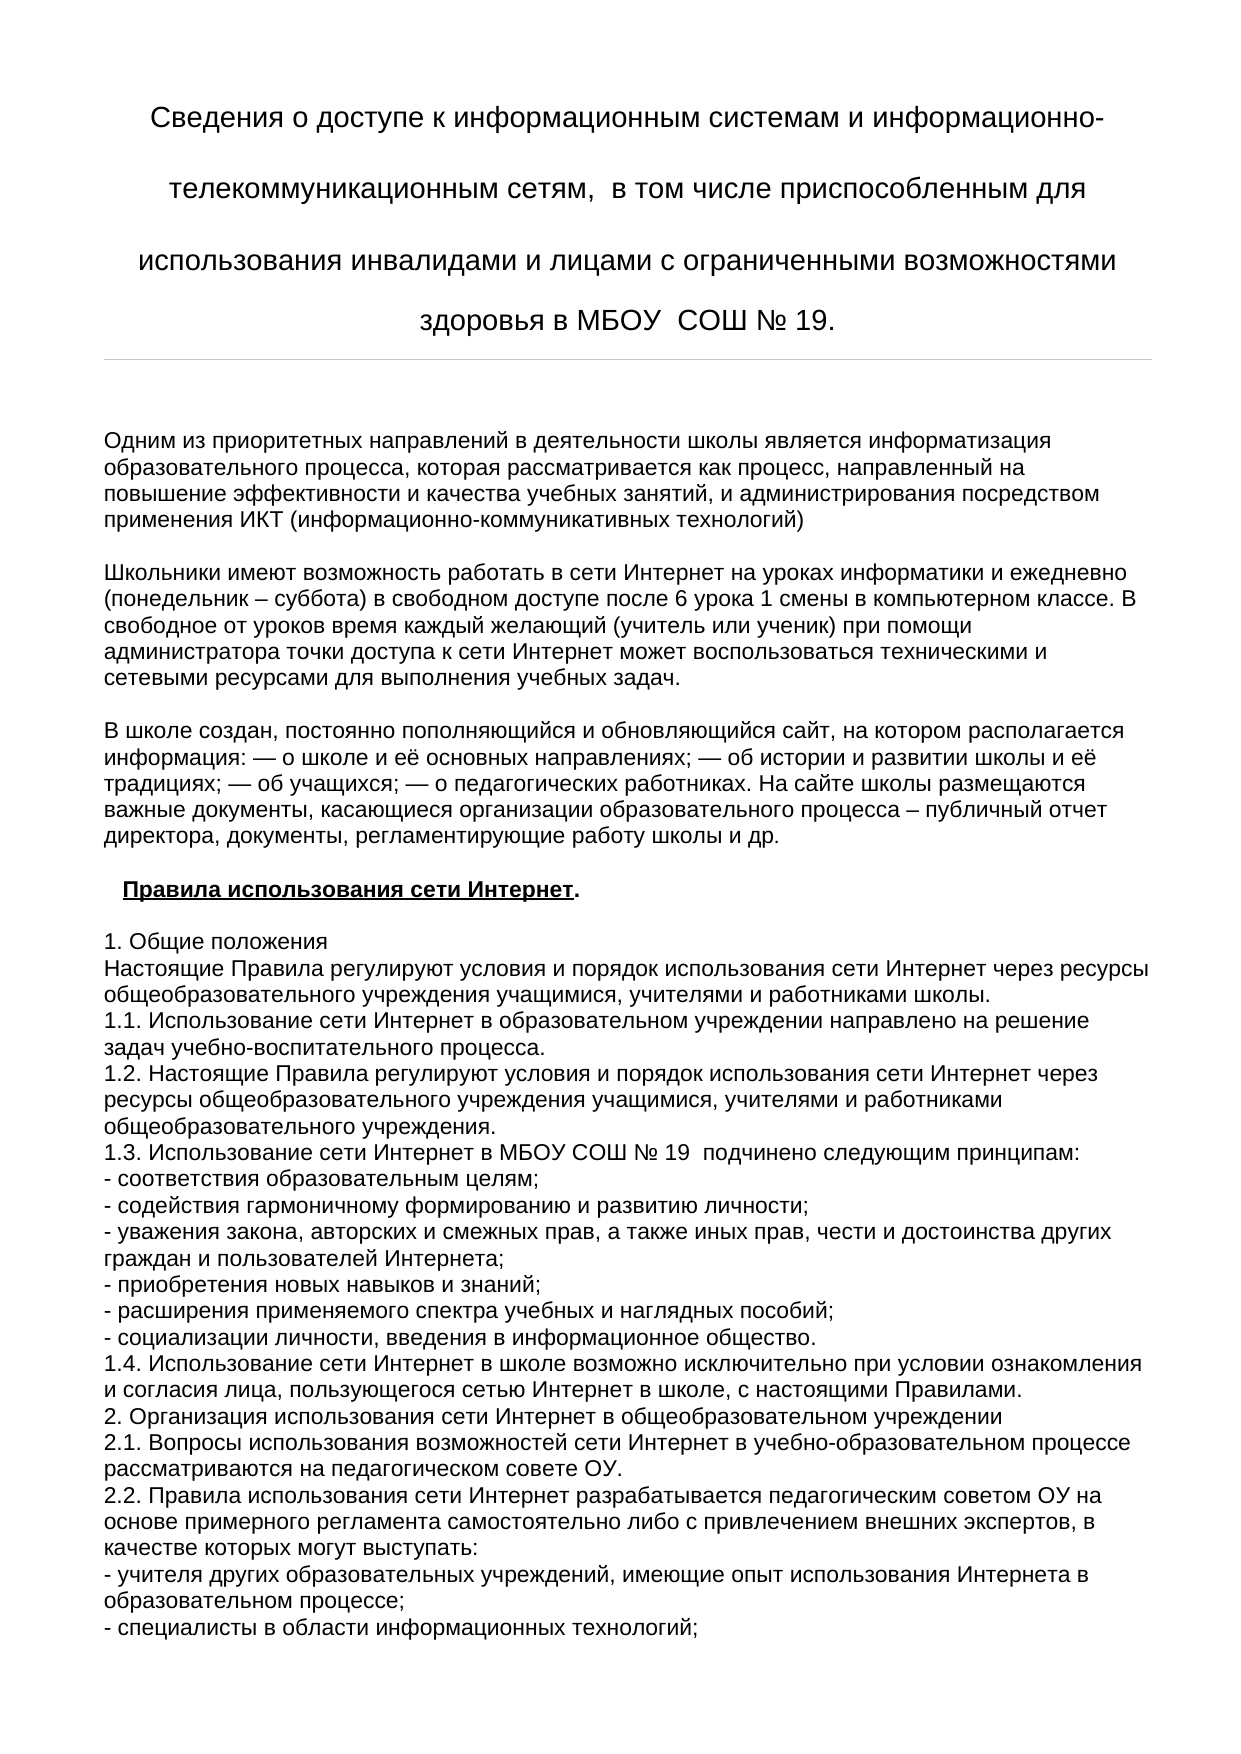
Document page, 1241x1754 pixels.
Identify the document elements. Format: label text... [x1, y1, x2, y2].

subtitle Сведения о доступе к информационным системам и информационно-телекоммуникационным сетям, в том числе приспособленным для использования инвалидами и лицами с ограниченными возможностями здоровья в МБОУ СОШ № 19. [103, 74, 1152, 360]
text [103, 876, 1152, 1640]
text Одним из приоритетных направлений в деятельности школы является информатизация образовательного процесса, которая рассматривается как процесс, направленный на повышение эффективности и качества учебных занятий, и администрирования посредством применения ИКТ (информационно-коммуникативных технологий) Школьники имеют возможность работать в сети Интернет на уроках информатики и ежедневно (понедельник – суббота) в свободном доступе после 6 урока 1 смены в компьютерном классе. В свободное от уроков время каждый желающий (учитель или ученик) при помощи администратора точки доступа к сети Интернет может воспользоваться техническими и сетевыми ресурсами для выполнения учебных задач. В школе создан, постоянно пополняющийся и обновляющийся сайт, на котором располагается информация: — о школе и её основных направлениях; — об истории и развитии школы и её традициях; — об учащихся; — о педагогических работниках. На сайте школы размещаются важные документы, касающиеся организации образовательного процесса – публичный отчет директора, документы, регламентирующие работу школы и др. [103, 394, 1152, 849]
